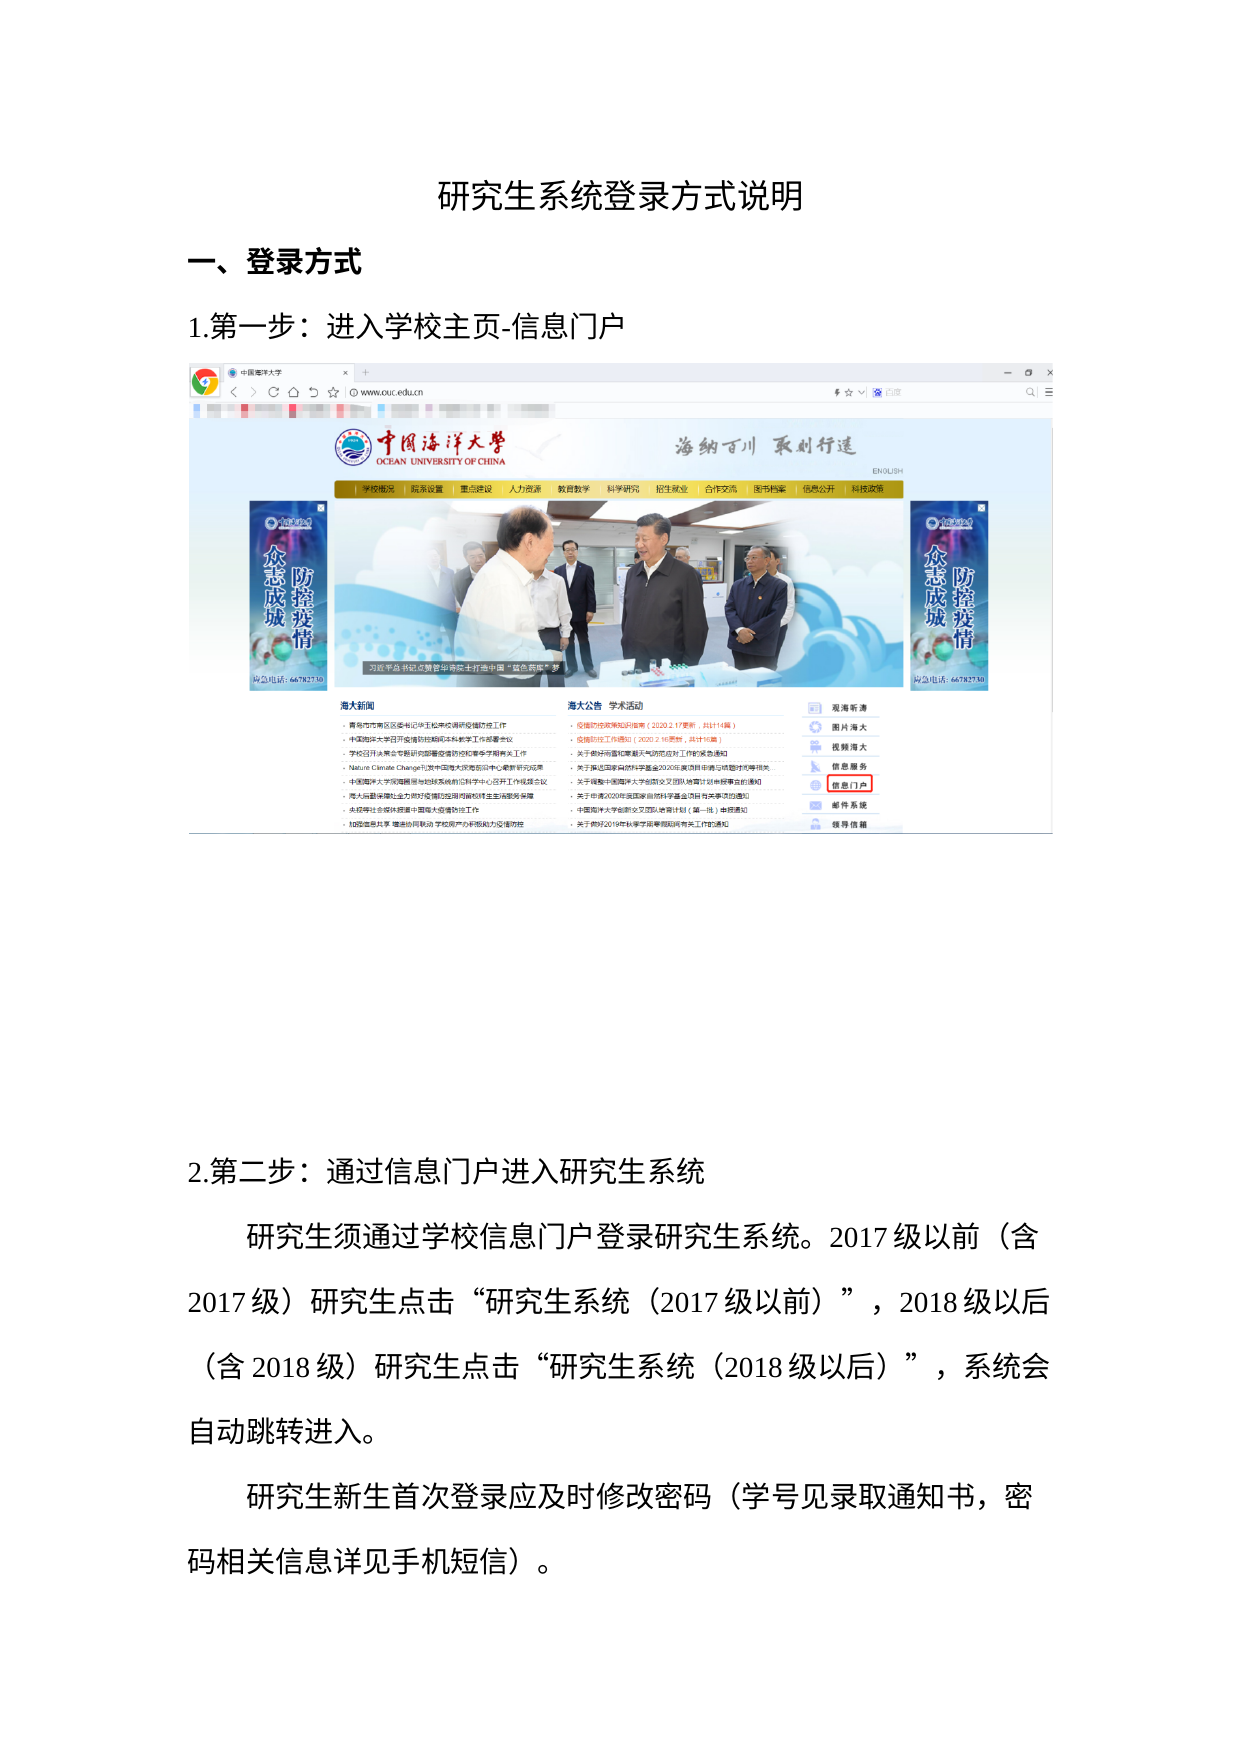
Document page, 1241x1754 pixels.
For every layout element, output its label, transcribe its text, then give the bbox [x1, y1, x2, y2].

text 2.第二步：通过信息门户进入研究生系统 [187, 1137, 1053, 1202]
text 研究生新生首次登录应及时修改密码（学号见录取通知书，密码相关信息详见手机短信）。 [187, 1462, 1053, 1592]
text 研究生须通过学校信息门户登录研究生系统。2017级以前（含2017级）研究生点击“研究生系统（2017级以前）”，2018级以后（含2018级）研究生点击“研究生系统（2018级以后）”，系统会自动跳转进入。 [187, 1202, 1053, 1462]
text 1.第一步：进入学校主页-信息门户 [187, 292, 1053, 357]
picture [189, 363, 1053, 834]
text 一、登录方式 [187, 227, 1053, 292]
text 研究生系统登录方式说明 [187, 162, 1053, 227]
